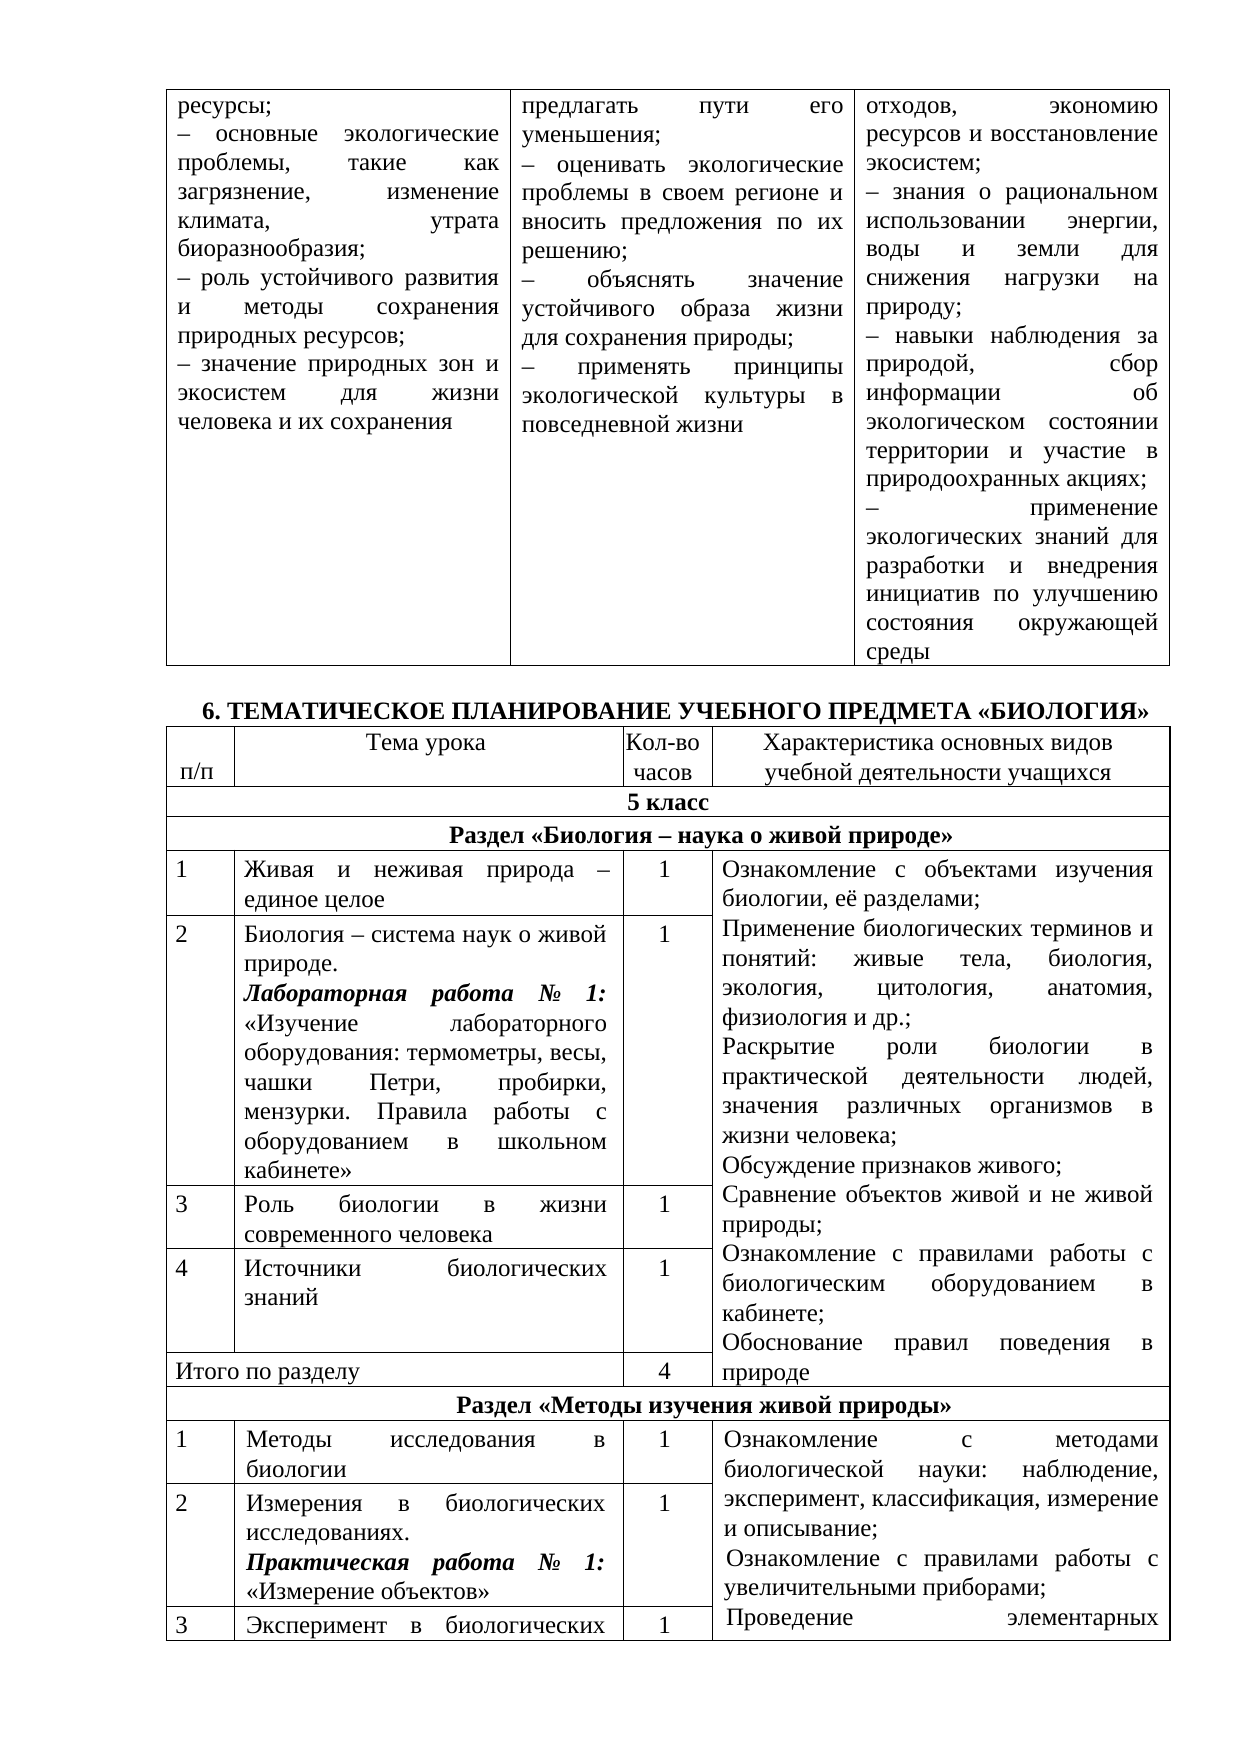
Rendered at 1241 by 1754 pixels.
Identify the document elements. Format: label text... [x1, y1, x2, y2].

table_header Тема урока [235, 727, 623, 786]
table_cell 1 [624, 916, 712, 1185]
table_cell Итого по разделу [167, 1353, 623, 1386]
table_cell Источники биологических знаний [235, 1249, 623, 1352]
table_cell Живая и неживая природа – единое целое [235, 851, 623, 914]
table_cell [855, 90, 1169, 665]
table_cell 1 [624, 851, 712, 914]
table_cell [511, 90, 854, 665]
text 6. ТЕМАТИЧЕСКОЕ ПЛАНИРОВАНИЕ УЧЕБНОГО ПРЕДМЕТА «БИОЛОГИЯ» [177, 696, 1174, 724]
table_cell 5 класс [167, 787, 1169, 816]
table_cell Методы исследования в биологии [235, 1421, 623, 1483]
table_cell 4 [624, 1353, 712, 1386]
table_cell 1 [624, 1484, 712, 1606]
table_cell 1 [624, 1421, 712, 1483]
table_cell Измерения в биологических исследованиях. Практическая работа № 1: «Измерение объектов» [235, 1484, 623, 1606]
table_header п/п [167, 727, 234, 786]
table_cell 2 [167, 1484, 234, 1606]
table_cell 1 [167, 1421, 234, 1483]
table_cell 3 [167, 1186, 234, 1248]
table_cell 1 [624, 1249, 712, 1352]
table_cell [167, 90, 510, 665]
table_cell 1 [167, 851, 234, 914]
table_cell Роль биологии в жизни современного человека [235, 1186, 623, 1248]
table_cell 3 [167, 1607, 234, 1639]
table_cell Раздел «Биология – наука о живой природе» [167, 817, 1169, 849]
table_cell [235, 1607, 623, 1639]
table_cell 1 [624, 1607, 712, 1639]
table_cell 2 [167, 916, 234, 1185]
table_cell Ознакомление с методами биологической науки: наблюдение, эксперимент, классификация, измерение и описывание; Ознакомление с правилами работы с увеличительными приборами; Проведение элементарных экспериментов и наблюдений на примерах растений (гелиотропизм и геотропизм) и одноклеточных животных (фототаксис и хемотаксис) и др. с описанием целей, выдвижением гипотез (предположений), получения новых фактов; Описание и интерпретация данных с целью обоснования выводов [713, 1421, 1169, 1639]
table_cell Биология – система наук о живой природе. Лабораторная работа № 1: «Изучение лабораторного оборудования: термометры, весы, чашки Петри, пробирки, мензурки. Правила работы с оборудованием в школьном кабинете» [235, 916, 623, 1185]
table_header Кол-во часов [624, 727, 712, 786]
table_cell Ознакомление с объектами изучения биологии, её разделами; Применение биологических терминов и понятий: живые тела, биология, экология, цитология, анатомия, физиология и др.; Раскрытие роли биологии в практической деятельности людей, значения различных организмов в жизни человека; Обсуждение признаков живого; Сравнение объектов живой и не живой природы; Ознакомление с правилами работы с биологическим оборудованием в кабинете; Обоснование правил поведения в природе [713, 851, 1169, 1386]
table_cell 1 [624, 1186, 712, 1248]
table_cell 4 [167, 1249, 234, 1352]
table_cell Раздел «Методы изучения живой природы» [167, 1387, 1169, 1420]
table_header Характеристика основных видов учебной деятельности учащихся [713, 727, 1169, 786]
